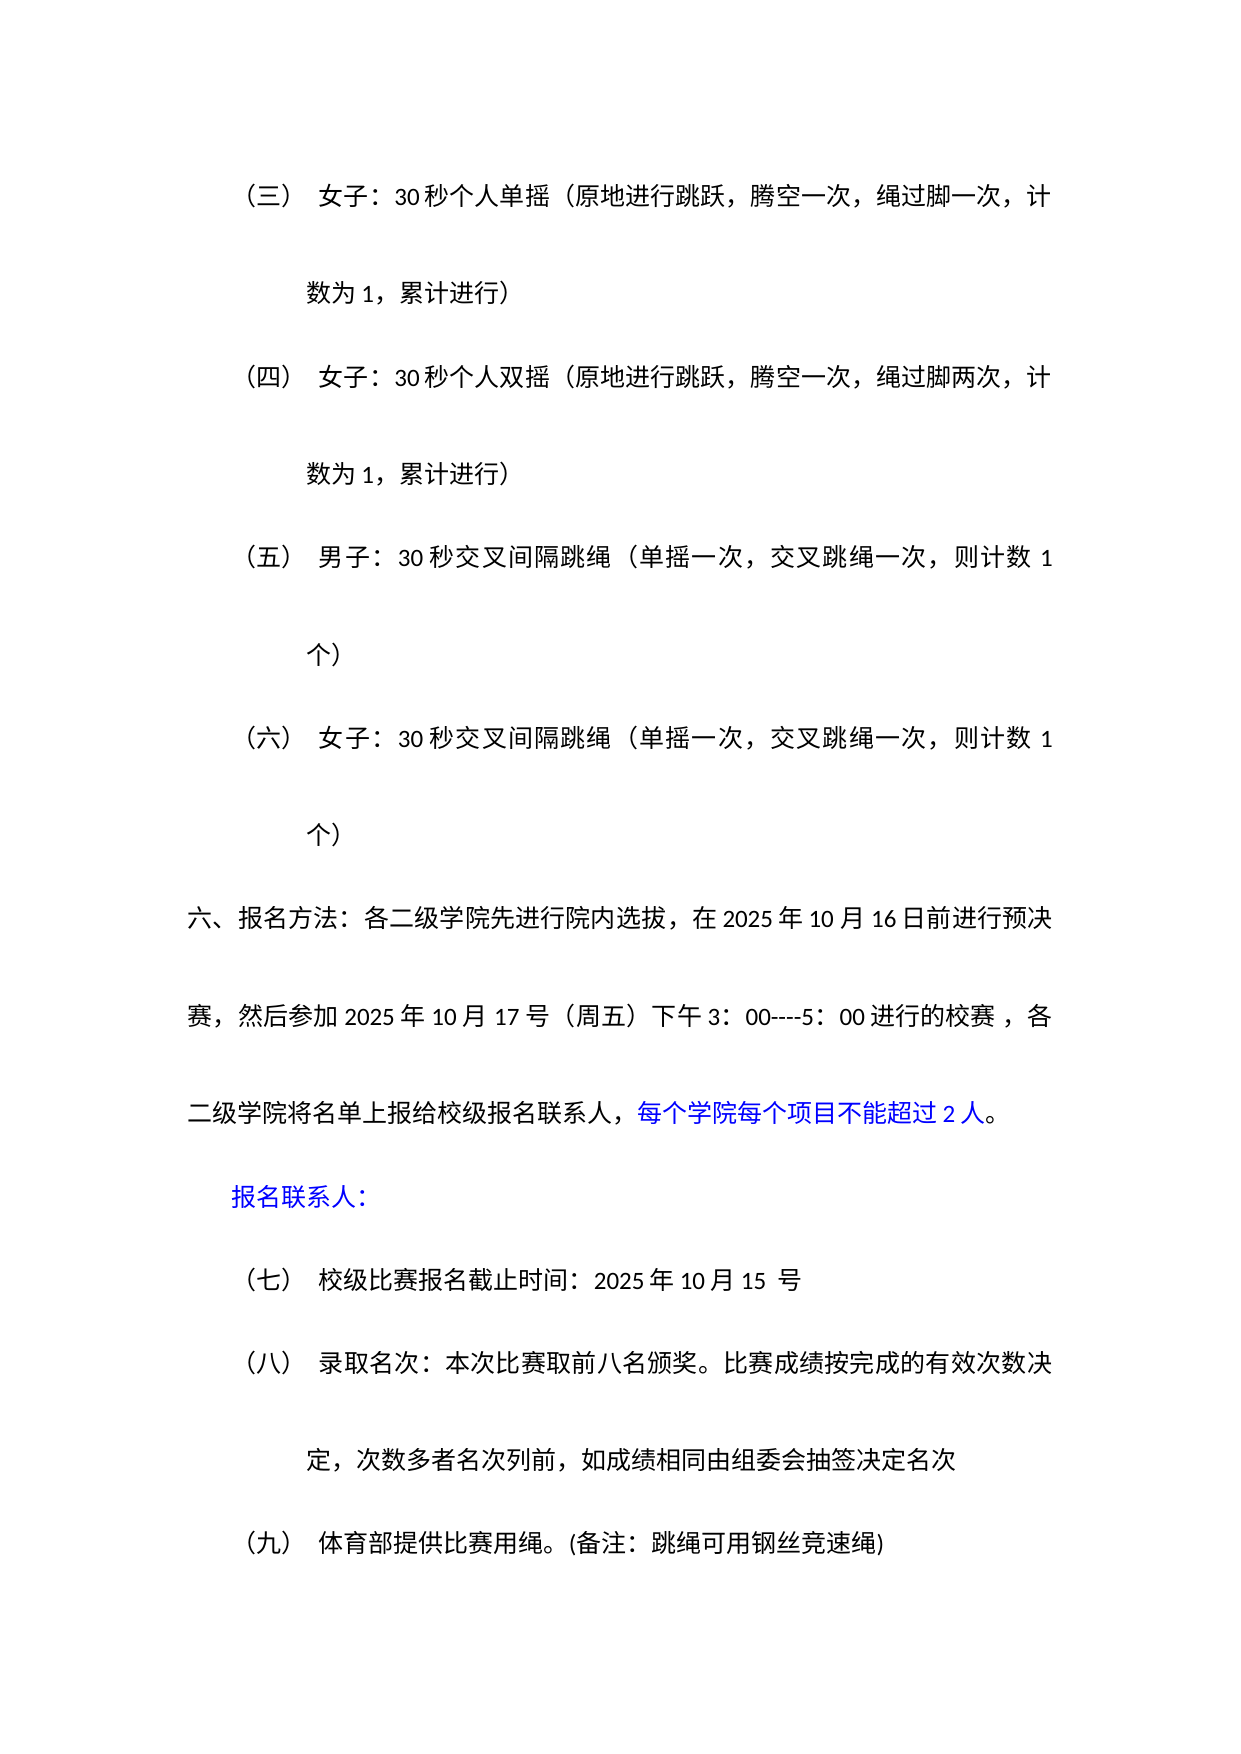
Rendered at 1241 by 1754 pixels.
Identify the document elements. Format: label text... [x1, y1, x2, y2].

text 报名联系人： [231, 1163, 1053, 1228]
list 女子：30秒交叉间隔跳绳（单摇一次，交叉跳绳一次，则计数1个） [231, 704, 1053, 866]
list 体育部提供比赛用绳。(备注：跳绳可用钢丝竞速绳) [231, 1509, 1053, 1574]
text 六、报名方法：各二级学院先进行院内选拔，在2025年10 月 16日前进行预决赛，然后参加2025年 10 月 17 号（周五）下午3：00----5：00进行的校赛 ，各二级学院将名单上报给校级报名联系人，每个学院每个项目不能超过2人。 [187, 884, 1053, 1144]
list 女子：30秒个人双摇（原地进行跳跃，腾空一次，绳过脚两次，计数为1，累计进行） [231, 343, 1053, 505]
list 男子：30秒交叉间隔跳绳（单摇一次，交叉跳绳一次，则计数1个） [231, 523, 1053, 686]
list 录取名次：本次比赛取前八名颁奖。比赛成绩按完成的有效次数决定，次数多者名次列前，如成绩相同由组委会抽签决定名次 [231, 1329, 1053, 1491]
list 女子：30秒个人单摇（原地进行跳跃，腾空一次，绳过脚一次，计数为1，累计进行） [231, 162, 1053, 324]
list 校级比赛报名截止时间：2025年10 月15 号 [231, 1246, 1053, 1311]
